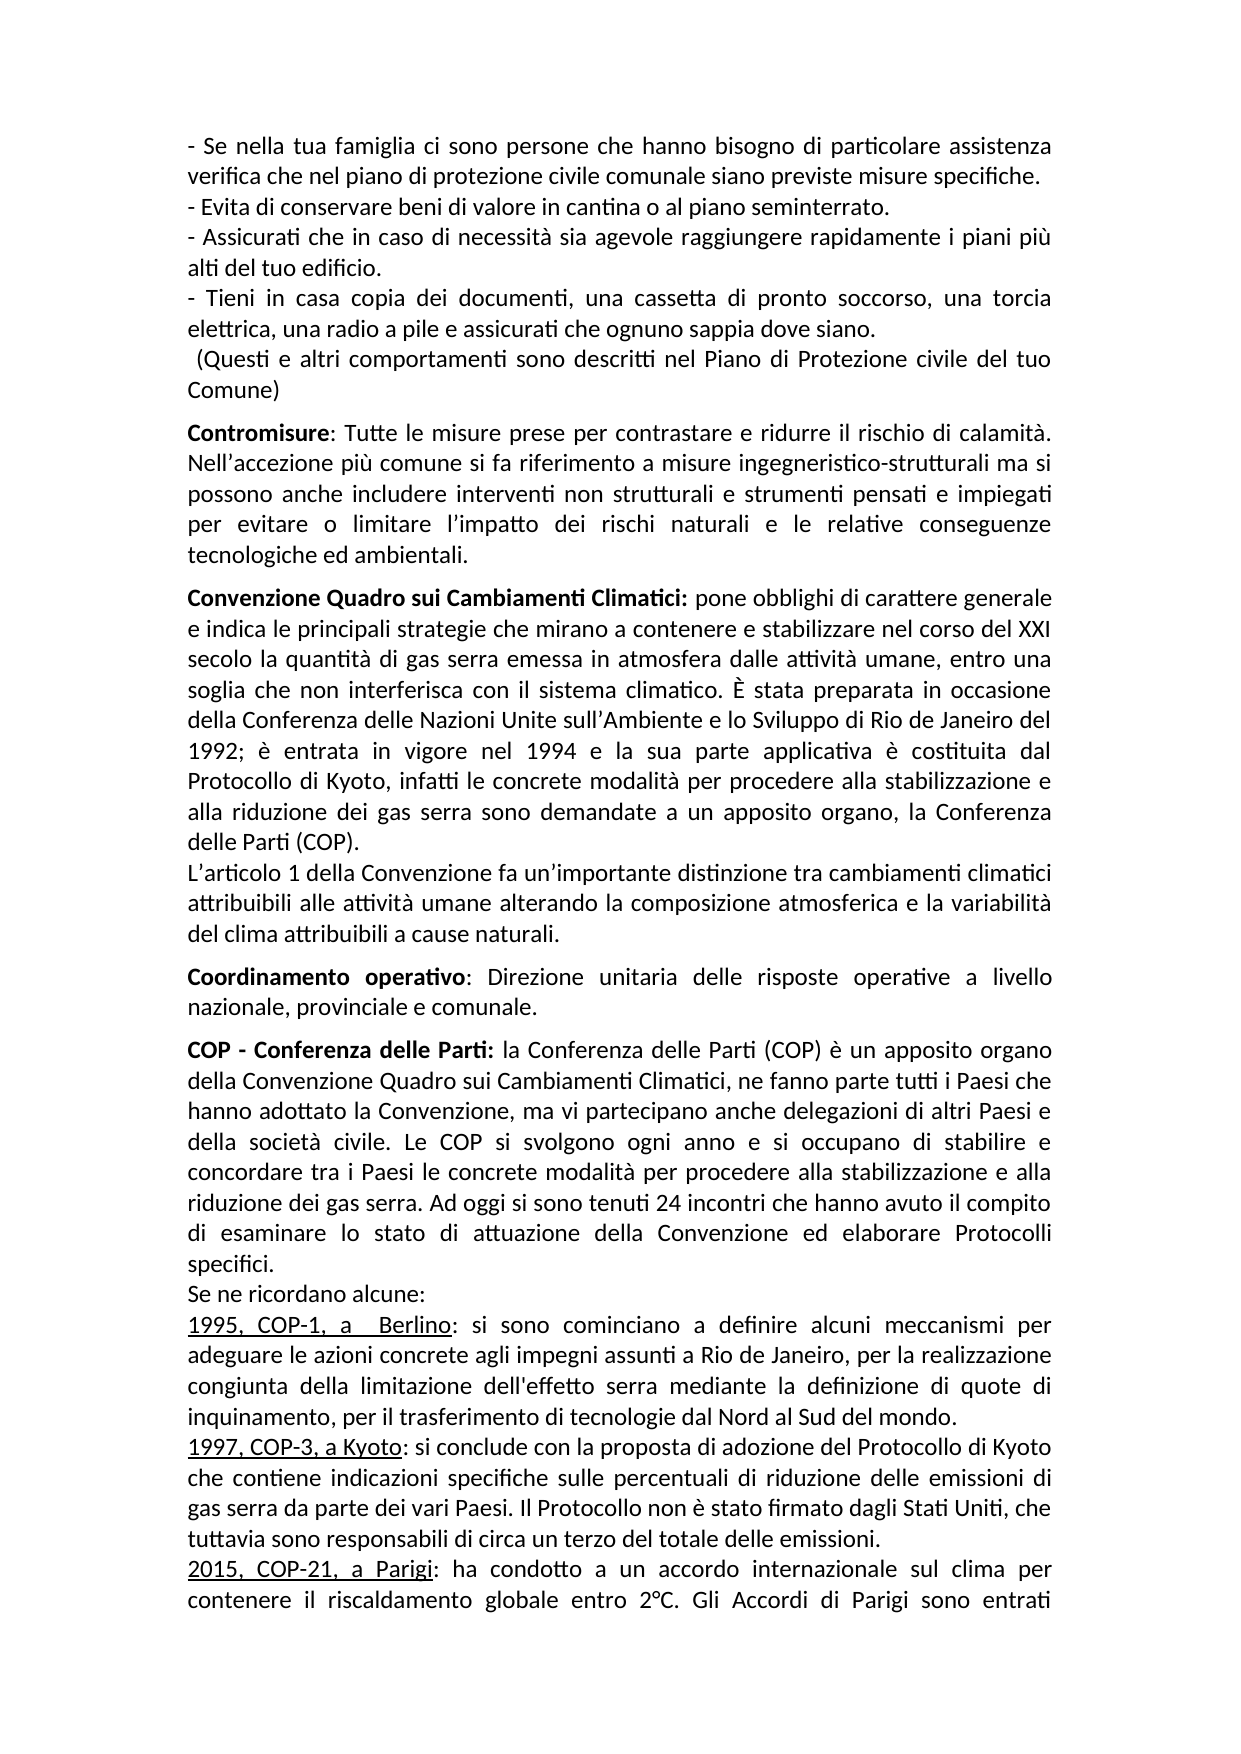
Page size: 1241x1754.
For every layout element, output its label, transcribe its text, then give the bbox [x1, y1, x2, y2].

text - Tieni in casa copia dei documenti, una cassetta di pronto soccorso, una torcia elettrica, una radio a pile e assicurati che ognuno sappia dove siano. [187, 282, 1053, 343]
text - Evita di conservare beni di valore in cantina o al piano seminterrato. [187, 191, 1053, 221]
text 1995, COP-1, a Berlino: si sono cominciano a definire alcuni meccanismi per adeguare le azioni concrete agli impegni assunti a Rio de Janeiro, per la realizzazione congiunta della limitazione dell'effetto serra mediante la definizione di quote di inquinamento, per il trasferimento di tecnologie dal Nord al Sud del mondo. [187, 1309, 1053, 1431]
text Coordinamento operativo: Direzione unitaria delle risposte operative a livello nazionale, provinciale e comunale. [187, 961, 1053, 1022]
text Se ne ricordano alcune: [187, 1279, 1053, 1309]
text - Se nella tua famiglia ci sono persone che hanno bisogno di particolare assistenza verifica che nel piano di protezione civile comunale siano previste misure specifiche. [187, 130, 1053, 191]
text (Questi e altri comportamenti sono descritti nel Piano di Protezione civile del tuo Comune) [187, 343, 1053, 404]
text Convenzione Quadro sui Cambiamenti Climatici: pone obblighi di carattere generale e indica le principali strategie che mirano a contenere e stabilizzare nel corso del XXI secolo la quantità di gas serra emessa in atmosfera dalle attività umane, entro una soglia che non interferisca con il sistema climatico. È stata preparata in occasione della Conferenza delle Nazioni Unite sull’Ambiente e lo Sviluppo di Rio de Janeiro del 1992; è entrata in vigore nel 1994 e la sua parte applicativa è costituita dal Protocollo di Kyoto, infatti le concrete modalità per procedere alla stabilizzazione e alla riduzione dei gas serra sono demandate a un apposito organo, la Conferenza delle Parti (COP). [187, 582, 1053, 857]
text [187, 1553, 1053, 1614]
text 1997, COP-3, a Kyoto: si conclude con la proposta di adozione del Protocollo di Kyoto che contiene indicazioni specifiche sulle percentuali di riduzione delle emissioni di gas serra da parte dei vari Paesi. Il Protocollo non è stato firmato dagli Stati Uniti, che tuttavia sono responsabili di circa un terzo del totale delle emissioni. [187, 1431, 1053, 1553]
text COP - Conferenza delle Parti: la Conferenza delle Parti (COP) è un apposito organo della Convenzione Quadro sui Cambiamenti Climatici, ne fanno parte tutti i Paesi che hanno adottato la Convenzione, ma vi partecipano anche delegazioni di altri Paesi e della società civile. Le COP si svolgono ogni anno e si occupano di stabilire e concordare tra i Paesi le concrete modalità per procedere alla stabilizzazione e alla riduzione dei gas serra. Ad oggi si sono tenuti 24 incontri che hanno avuto il compito di esaminare lo stato di attuazione della Convenzione ed elaborare Protocolli specifici. [187, 1034, 1053, 1279]
text - Assicurati che in caso di necessità sia agevole raggiungere rapidamente i piani più alti del tuo edificio. [187, 221, 1053, 282]
text Contromisure: Tutte le misure prese per contrastare e ridurre il rischio di calamità. Nell’accezione più comune si fa riferimento a misure ingegneristico-strutturali ma si possono anche includere interventi non strutturali e strumenti pensati e impiegati per evitare o limitare l’impatto dei rischi naturali e le relative conseguenze tecnologiche ed ambientali. [187, 417, 1053, 570]
text L’articolo 1 della Convenzione fa un’importante distinzione tra cambiamenti climatici attribuibili alle attività umane alterando la composizione atmosferica e la variabilità del clima attribuibili a cause naturali. [187, 857, 1053, 948]
